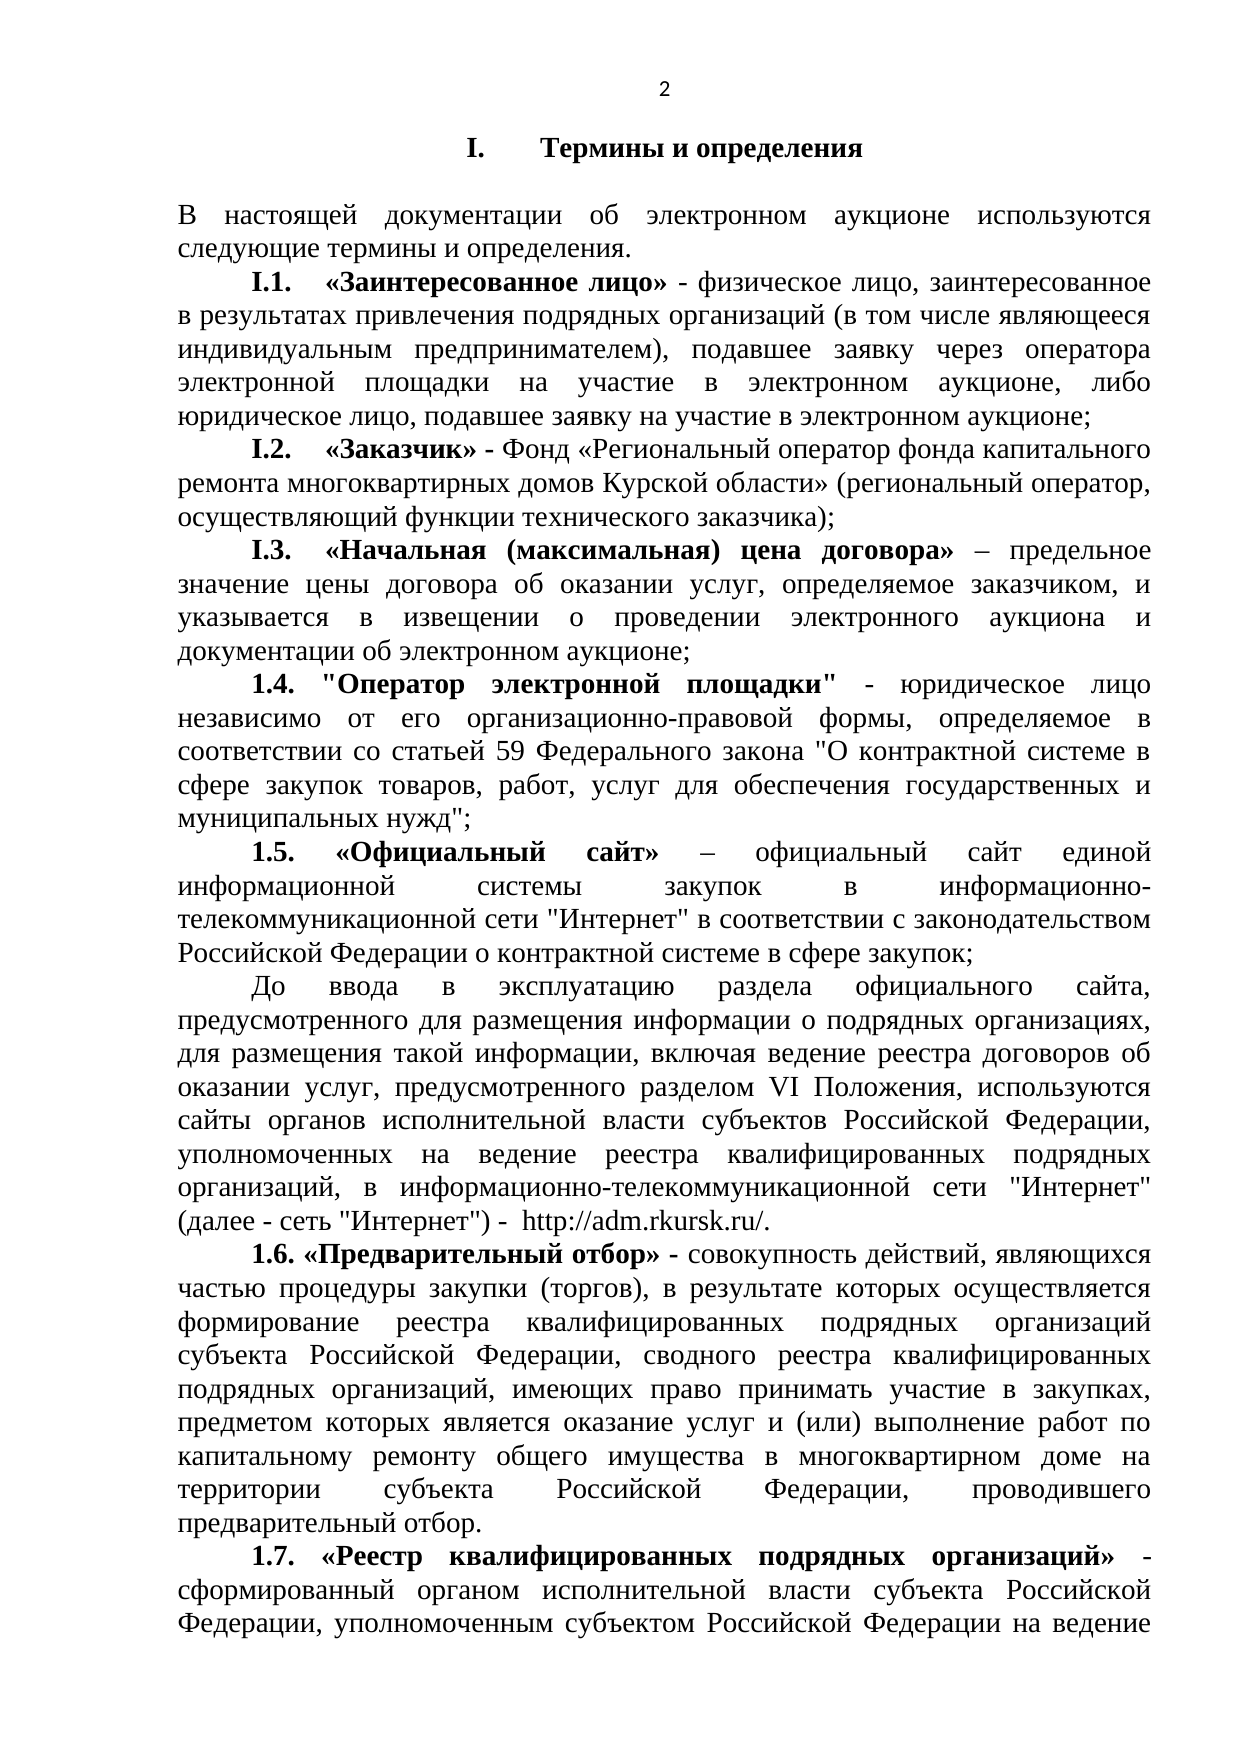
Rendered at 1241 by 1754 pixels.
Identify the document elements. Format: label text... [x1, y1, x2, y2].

list Термины и определения [177, 130, 1152, 163]
list «Начальная (максимальная) цена договора» – предельное значение цены договора об оказании услуг, определяемое заказчиком, и указывается в извещении о проведении электронного аукциона и документации об электронном аукционе; [177, 532, 1152, 666]
list 1.5. «Официальный сайт» – официальный сайт единой информационной системы закупок в информационно-телекоммуникационной сети "Интернет" в соответствии с законодательством Российской Федерации о контрактной системе в сфере закупок; [177, 834, 1152, 968]
list 1.6. «Предварительный отбор» - совокупность действий, являющихся частью процедуры закупки (торгов), в результате которых осуществляется формирование реестра квалифицированных подрядных организаций субъекта Российской Федерации, сводного реестра квалифицированных подрядных организаций, имеющих право принимать участие в закупках, предметом которых является оказание услуг и (или) выполнение работ по капитальному ремонту общего имущества в многоквартирном доме на территории субъекта Российской Федерации, проводившего предварительный отбор. [177, 1237, 1152, 1538]
list «Заинтересованное лицо» - физическое лицо, заинтересованное в результатах привлечения подрядных организаций (в том числе являющееся индивидуальным предпринимателем), подавшее заявку через оператора электронной площадки на участие в электронном аукционе, либо юридическое лицо, подавшее заявку на участие в электронном аукционе; [177, 264, 1152, 432]
list В настоящей документации об электронном аукционе используются следующие термины и определения. [177, 197, 1152, 264]
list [177, 1538, 1152, 1639]
text 1.4. "Оператор электронной площадки" - юридическое лицо независимо от его организационно-правовой формы, определяемое в соответствии со статьей 59 Федерального закона "О контрактной системе в сфере закупок товаров, работ, услуг для обеспечения государственных и муниципальных нужд"; [177, 666, 1152, 834]
list До ввода в эксплуатацию раздела официального сайта, предусмотренного для размещения информации о подрядных организациях, для размещения такой информации, включая ведение реестра договоров об оказании услуг, предусмотренного разделом VI Положения, используются сайты органов исполнительной власти субъектов Российской Федерации, уполномоченных на ведение реестра квалифицированных подрядных организаций, в информационно-телекоммуникационной сети "Интернет" (далее - сеть "Интернет") - http://adm.rkursk.ru/. [177, 968, 1152, 1237]
list «Заказчик» - Фонд «Региональный оператор фонда капитального ремонта многоквартирных домов Курской области» (региональный оператор, осуществляющий функции технического заказчика); [177, 432, 1152, 532]
